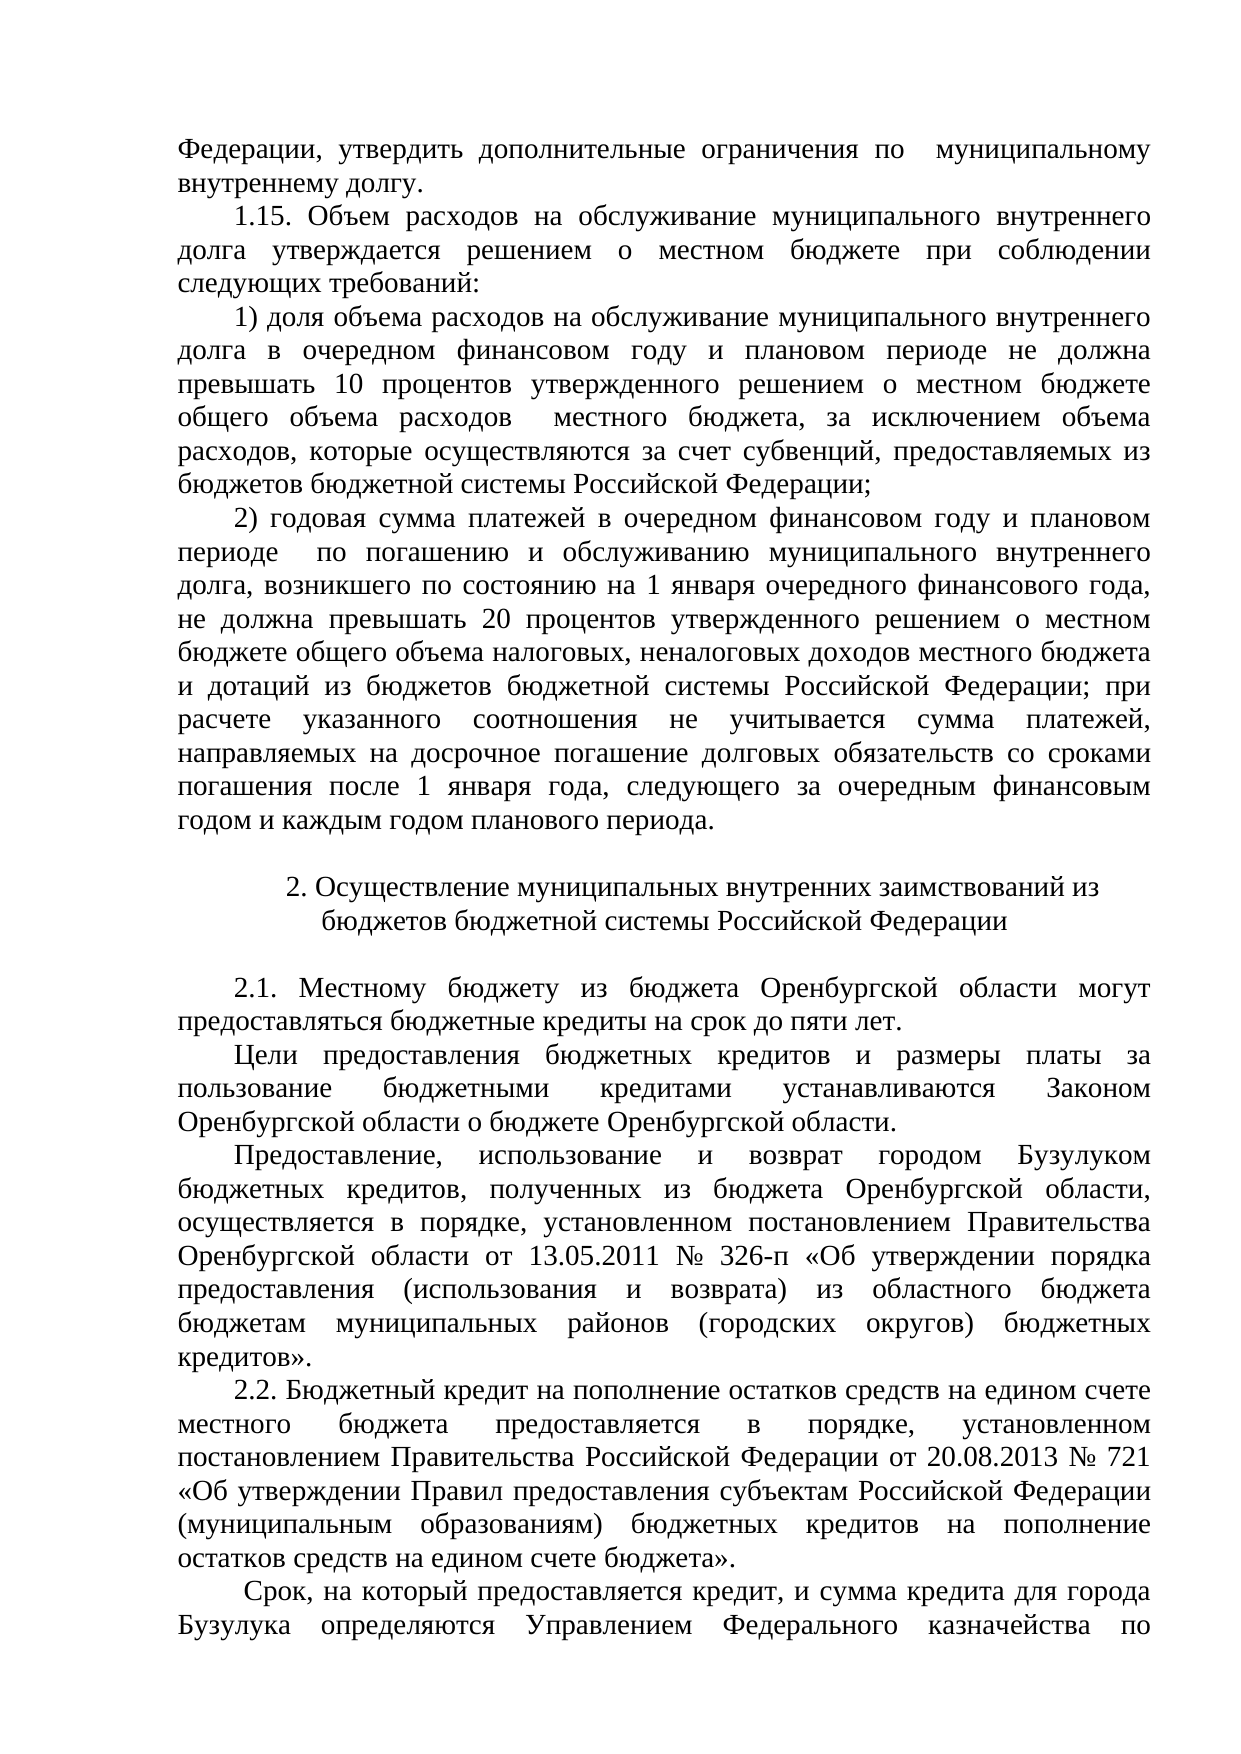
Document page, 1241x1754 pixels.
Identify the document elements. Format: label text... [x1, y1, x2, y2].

text 1.15. Объем расходов на обслуживание муниципального внутреннего долга утверждается решением о местном бюджете при соблюдении следующих требований: [177, 198, 1152, 299]
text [177, 1573, 1152, 1641]
text 2.2. Бюджетный кредит на пополнение остатков средств на едином счете местного бюджета предоставляется в порядке, установленном постановлением Правительства Российской Федерации от 20.08.2013 № 721 «Об утверждении Правил предоставления субъектам Российской Федерации (муниципальным образованиям) бюджетных кредитов на пополнение остатков средств на едином счете бюджета». [177, 1372, 1152, 1573]
text 2) годовая сумма платежей в очередном финансовом году и плановом периоде по погашению и обслуживанию муниципального внутреннего долга, возникшего по состоянию на 1 января очередного финансового года, не должна превышать 20 процентов утвержденного решением о местном бюджете общего объема налоговых, неналоговых доходов местного бюджета и дотаций из бюджетов бюджетной системы Российской Федерации; при расчете указанного соотношения не учитывается сумма платежей, направляемых на досрочное погашение долговых обязательств со сроками погашения после 1 января года, следующего за очередным финансовым годом и каждым годом планового периода. [177, 500, 1152, 836]
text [177, 131, 1152, 198]
text 2.1. Местному бюджету из бюджета Оренбургской области могут предоставляться бюджетные кредиты на срок до пяти лет. [177, 970, 1152, 1037]
text Предоставление, использование и возврат городом Бузулуком бюджетных кредитов, полученных из бюджета Оренбургской области, осуществляется в порядке, установленном постановлением Правительства Оренбургской области от 13.05.2011 № 326-п «Об утверждении порядка предоставления (использования и возврата) из областного бюджета бюджетам муниципальных районов (городских округов) бюджетных кредитов». [177, 1137, 1152, 1372]
text Цели предоставления бюджетных кредитов и размеры платы за пользование бюджетными кредитами устанавливаются Законом Оренбургской области о бюджете Оренбургской области. [177, 1037, 1152, 1137]
text 2. Осуществление муниципальных внутренних заимствований из бюджетов бюджетной системы Российской Федерации [177, 869, 1152, 936]
text 1) доля объема расходов на обслуживание муниципального внутреннего долга в очередном финансовом году и плановом периоде не должна превышать 10 процентов утвержденного решением о местном бюджете общего объема расходов местного бюджета, за исключением объема расходов, которые осуществляются за счет субвенций, предоставляемых из бюджетов бюджетной системы Российской Федерации; [177, 299, 1152, 500]
